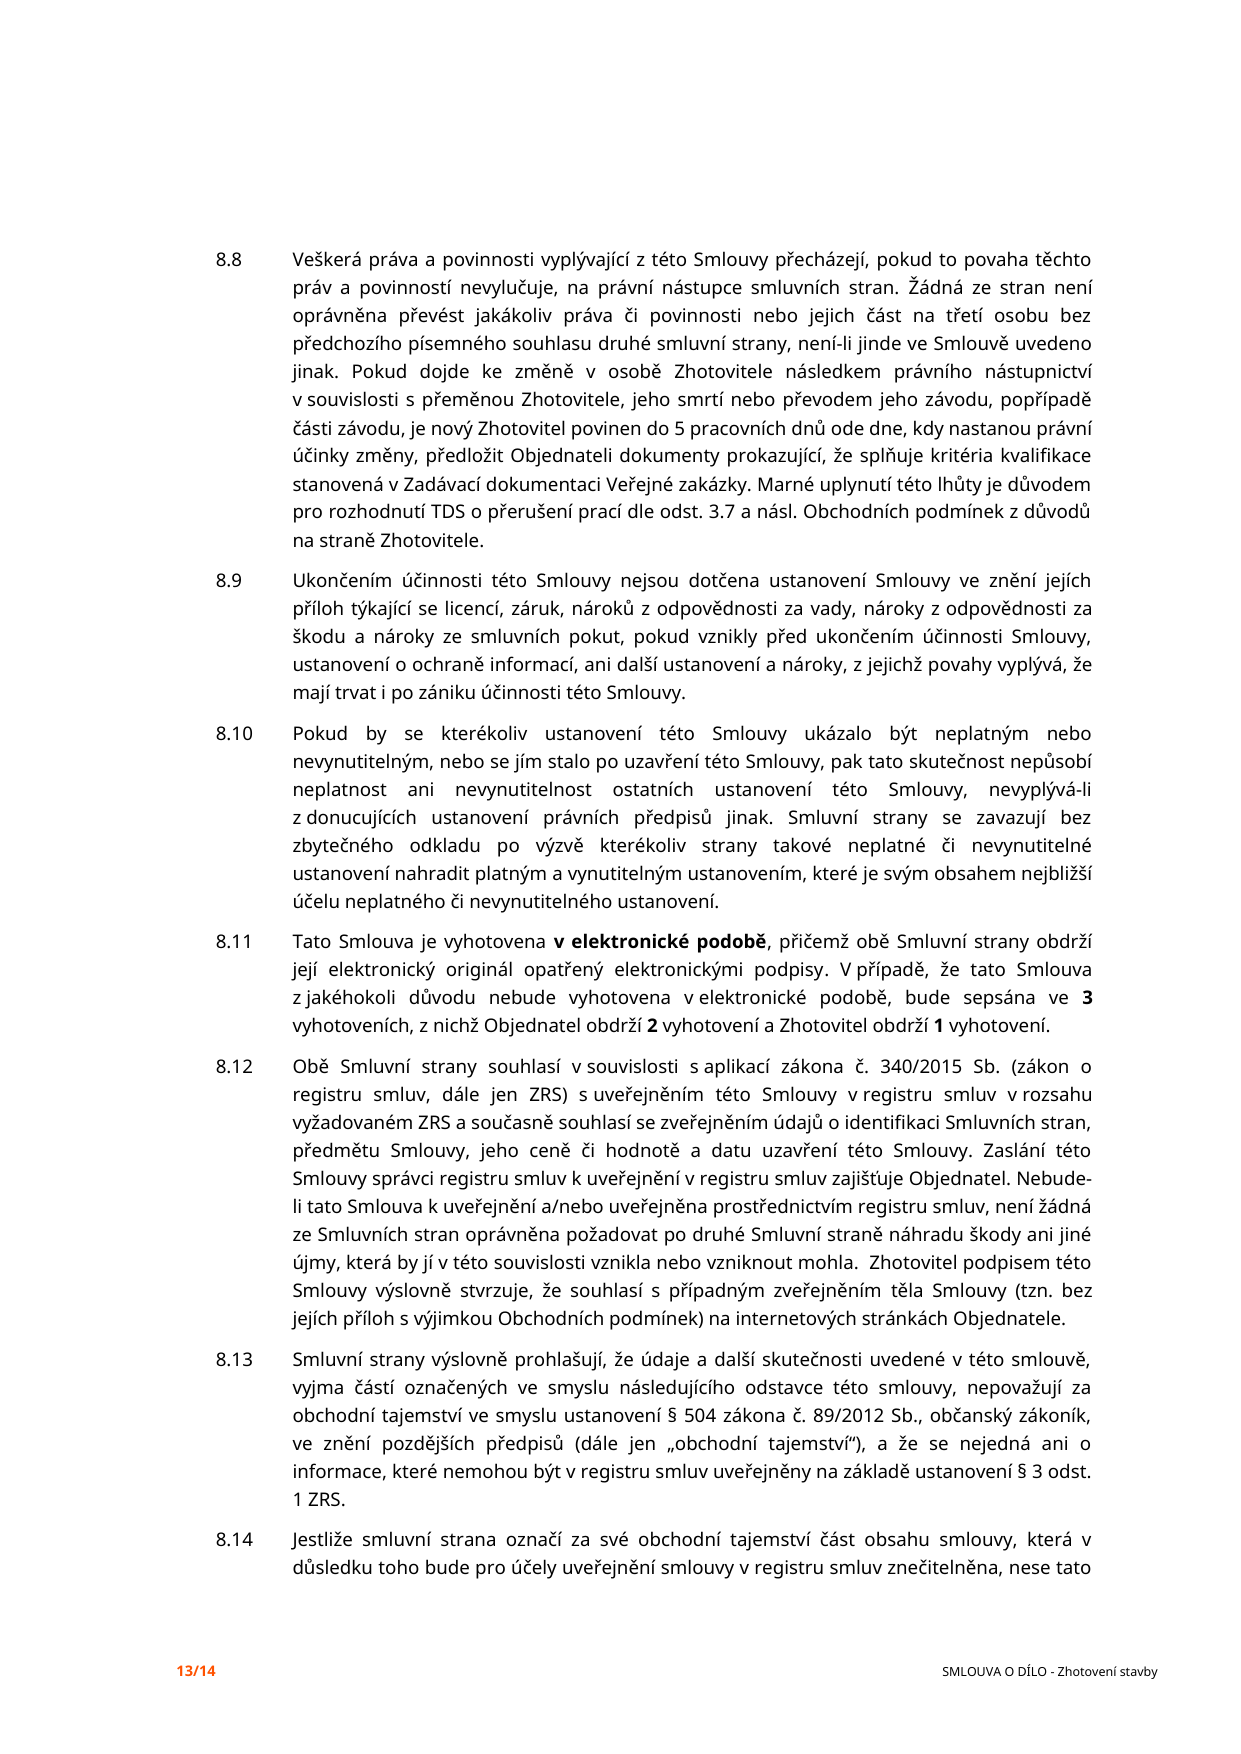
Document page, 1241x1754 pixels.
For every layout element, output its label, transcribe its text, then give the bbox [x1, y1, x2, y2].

text Smluvní strany výslovně prohlašují, že údaje a další skutečnosti uvedené v této smlouvě, vyjma částí označených ve smyslu následujícího odstavce této smlouvy, nepovažují za obchodní tajemství ve smyslu ustanovení § 504 zákona č. 89/2012 Sb., občanský zákoník, ve znění pozdějších předpisů (dále jen „obchodní tajemství“), a že se nejedná ani o informace, které nemohou být v registru smluv uveřejněny na základě ustanovení § 3 odst. 1 ZRS. [216, 1346, 1093, 1512]
text Ukončením účinnosti této Smlouvy nejsou dotčena ustanovení Smlouvy ve znění jejích příloh týkající se licencí, záruk, nároků z odpovědnosti za vady, nároky z odpovědnosti za škodu a nároky ze smluvních pokut, pokud vznikly před ukončením účinnosti Smlouvy, ustanovení o ochraně informací, ani další ustanovení a nároky, z jejichž povahy vyplývá, že mají trvat i po zániku účinnosti této Smlouvy. [216, 567, 1093, 705]
text Obě Smluvní strany souhlasí v souvislosti s aplikací zákona č. 340/2015 Sb. (zákon o registru smluv, dále jen ZRS) s uveřejněním této Smlouvy v registru smluv v rozsahu vyžadovaném ZRS a současně souhlasí se zveřejněním údajů o identifikaci Smluvních stran, předmětu Smlouvy, jeho ceně či hodnotě a datu uzavření této Smlouvy. Zaslání této Smlouvy správci registru smluv k uveřejnění v registru smluv zajišťuje Objednatel. Nebude-li tato Smlouva k uveřejnění a/nebo uveřejněna prostřednictvím registru smluv, není žádná ze Smluvních stran oprávněna požadovat po druhé Smluvní straně náhradu škody ani jiné újmy, která by jí v této souvislosti vznikla nebo vzniknout mohla. Zhotovitel podpisem této Smlouvy výslovně stvrzuje, že souhlasí s případným zveřejněním těla Smlouvy (tzn. bez jejích příloh s výjimkou Obchodních podmínek) na internetových stránkách Objednatele. [216, 1053, 1093, 1331]
text Veškerá práva a povinnosti vyplývající z této Smlouvy přecházejí, pokud to povaha těchto práv a povinností nevylučuje, na právní nástupce smluvních stran. Žádná ze stran není oprávněna převést jakákoliv práva či povinnosti nebo jejich část na třetí osobu bez předchozího písemného souhlasu druhé smluvní strany, není-li jinde ve Smlouvě uvedeno jinak. Pokud dojde ke změně v osobě Zhotovitele následkem právního nástupnictví v souvislosti s přeměnou Zhotovitele, jeho smrtí nebo převodem jeho závodu, popřípadě části závodu, je nový Zhotovitel povinen do 5 pracovních dnů ode dne, kdy nastanou právní účinky změny, předložit Objednateli dokumenty prokazující, že splňuje kritéria kvalifikace stanovená v Zadávací dokumentaci Veřejné zakázky. Marné uplynutí této lhůty je důvodem pro rozhodnutí TDS o přerušení prací dle odst. 3.7 a násl. Obchodních podmínek z důvodů na straně Zhotovitele. [216, 247, 1093, 552]
text Pokud by se kterékoliv ustanovení této Smlouvy ukázalo být neplatným nebo nevynutitelným, nebo se jím stalo po uzavření této Smlouvy, pak tato skutečnost nepůsobí neplatnost ani nevynutitelnost ostatních ustanovení této Smlouvy, nevyplývá-li z donucujících ustanovení právních předpisů jinak. Smluvní strany se zavazují bez zbytečného odkladu po výzvě kterékoliv strany takové neplatné či nevynutitelné ustanovení nahradit platným a vynutitelným ustanovením, které je svým obsahem nejbližší účelu neplatného či nevynutitelného ustanovení. [216, 720, 1093, 914]
text Tato Smlouva je vyhotovena v elektronické podobě, přičemž obě Smluvní strany obdrží její elektronický originál opatřený elektronickými podpisy. V případě, že tato Smlouva z jakéhokoli důvodu nebude vyhotovena v elektronické podobě, bude sepsána ve 3 vyhotoveních, z nichž Objednatel obdrží 2 vyhotovení a Zhotovitel obdrží 1 vyhotovení. [216, 929, 1093, 1038]
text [216, 1527, 1093, 1580]
